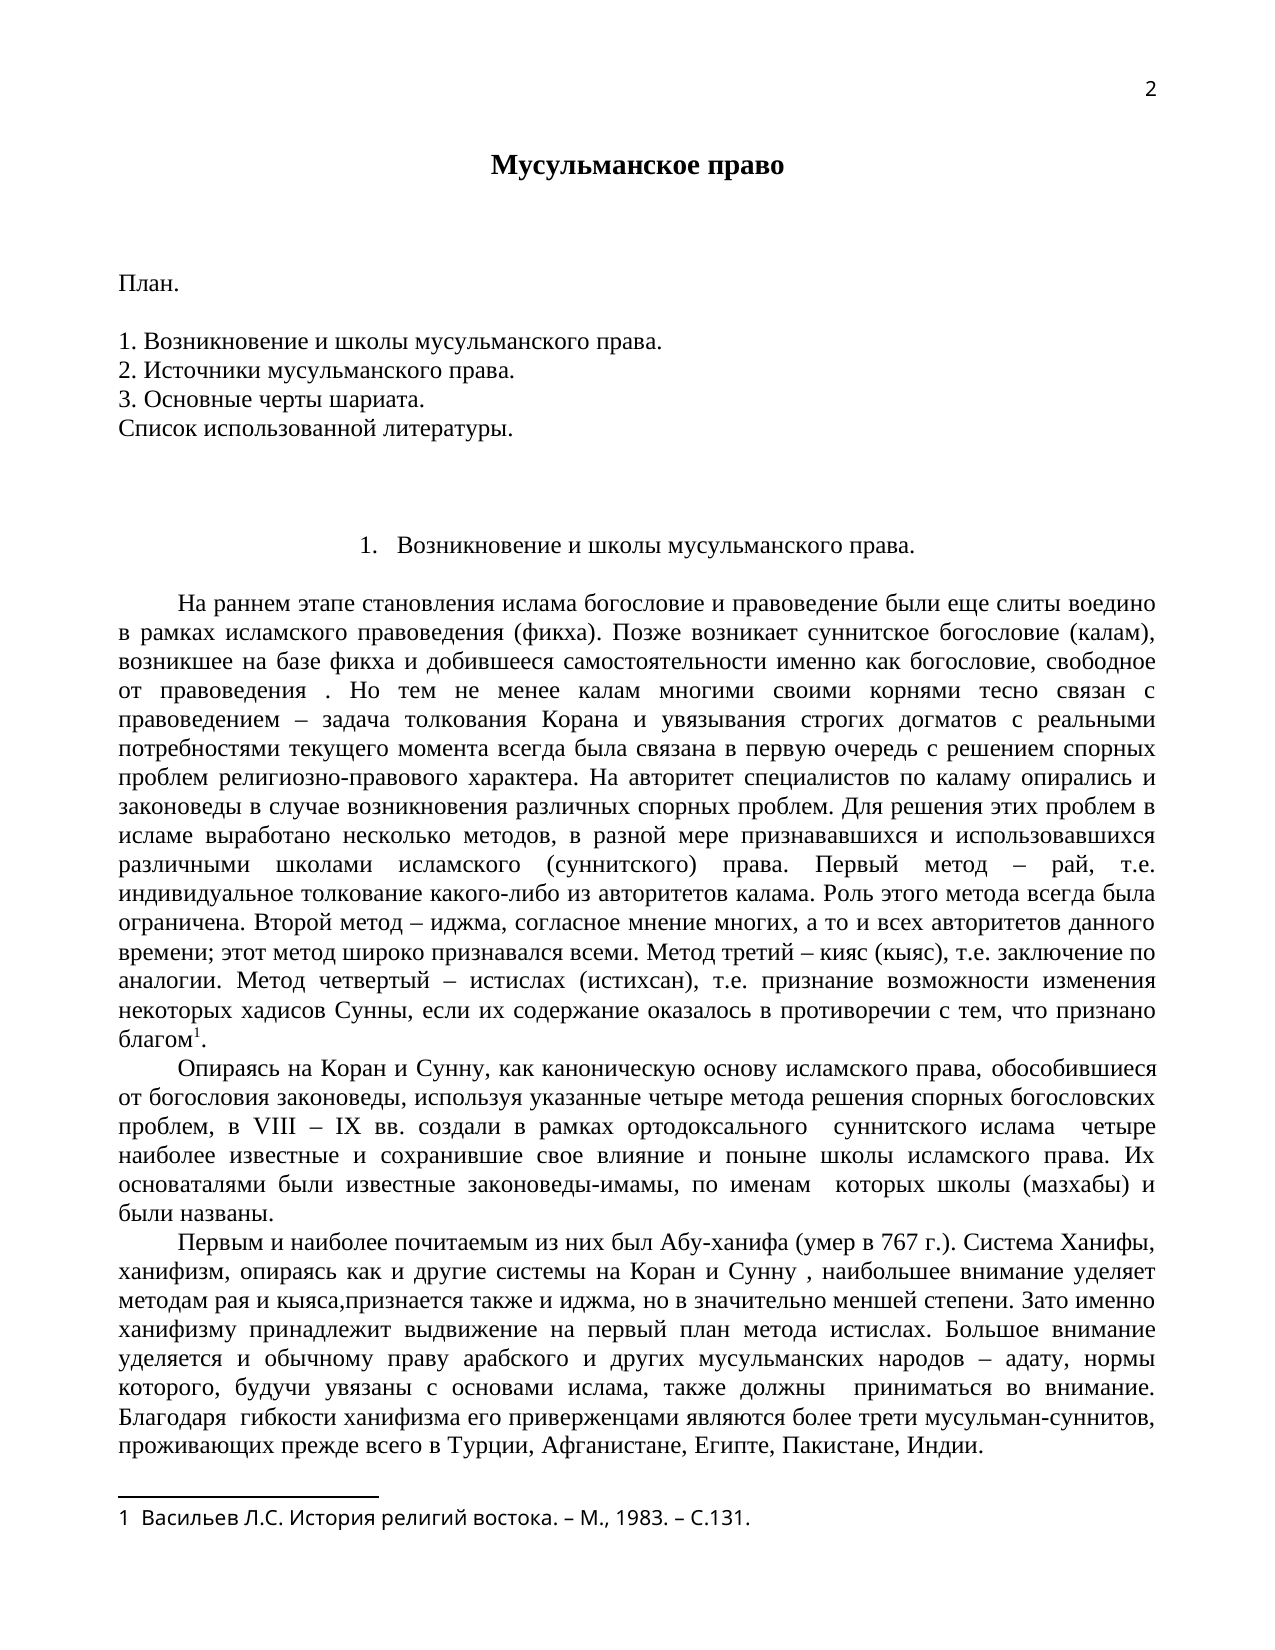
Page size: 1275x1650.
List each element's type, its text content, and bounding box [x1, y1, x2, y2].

text 3. Основные черты шариата. [118, 384, 1157, 413]
text План. [118, 268, 1157, 297]
text На раннем этапе становления ислама богословие и правоведение были еще слиты воедино в рамках исламского правоведения (фикха). Позже возникает суннитское богословие (калам), возникшее на базе фикха и добившееся самостоятельности именно как богословие, свободное от правоведения . Но тем не менее калам многими своими корнями тесно связан с правоведением – задача толкования Корана и увязывания строгих догматов с реальными потребностями текущего момента всегда была связана в первую очередь с решением спорных проблем религиозно-правового характера. На авторитет специалистов по каламу опирались и законоведы в случае возникновения различных спорных проблем. Для решения этих проблем в исламе выработано несколько методов, в разной мере признававшихся и использовавшихся различными школами исламского (суннитского) права. Первый метод – рай, т.е. индивидуальное толкование какого-либо из авторитетов калама. Роль этого метода всегда была ограничена. Второй метод – иджма, согласное мнение многих, а то и всех авторитетов данного времени; этот метод широко признавался всеми. Метод третий – кияс (кыяс), т.е. заключение по аналогии. Метод четвертый – истислах (истихсан), т.е. признание возможности изменения некоторых хадисов Сунны, если их содержание оказалось в противоречии с тем, что признано благом1. [118, 588, 1157, 1053]
text Мусульманское право [118, 147, 1157, 181]
text 2. Источники мусульманского права. [118, 355, 1157, 384]
text Первым и наиболее почитаемым из них был Абу-ханифа (умер в 767 г.). Система Ханифы, ханифизм, опираясь как и другие системы на Коран и Сунну , наибольшее внимание уделяет методам рая и кыяса,признается также и иджма, но в значительно меншей степени. Зато именно ханифизму принадлежит выдвижение на первый план метода истислах. Большое внимание уделяется и обычному праву арабского и других мусульманских народов – адату, нормы которого, будучи увязаны с основами ислама, также должны приниматься во внимание. Благодаря гибкости ханифизма его приверженцами являются более трети мусульман-суннитов, проживающих прежде всего в Турции, Афганистане, Египте, Пакистане, Индии. [118, 1227, 1157, 1459]
list Возникновение и школы мусульманского права. [118, 529, 1157, 558]
text Список использованной литературы. [118, 413, 1157, 442]
text Опираясь на Коран и Сунну, как каноническую основу исламского права, обособившиеся от богословия законоведы, используя указанные четыре метода решения спорных богословских проблем, в VIII – IX вв. создали в рамках ортодоксального суннитского ислама четыре наиболее известные и сохранившие свое влияние и поныне школы исламского права. Их основаталями были известные законоведы-имамы, по именам которых школы (мазхабы) и были названы. [118, 1053, 1157, 1227]
text 1. Возникновение и школы мусульманского права. [118, 326, 1157, 355]
